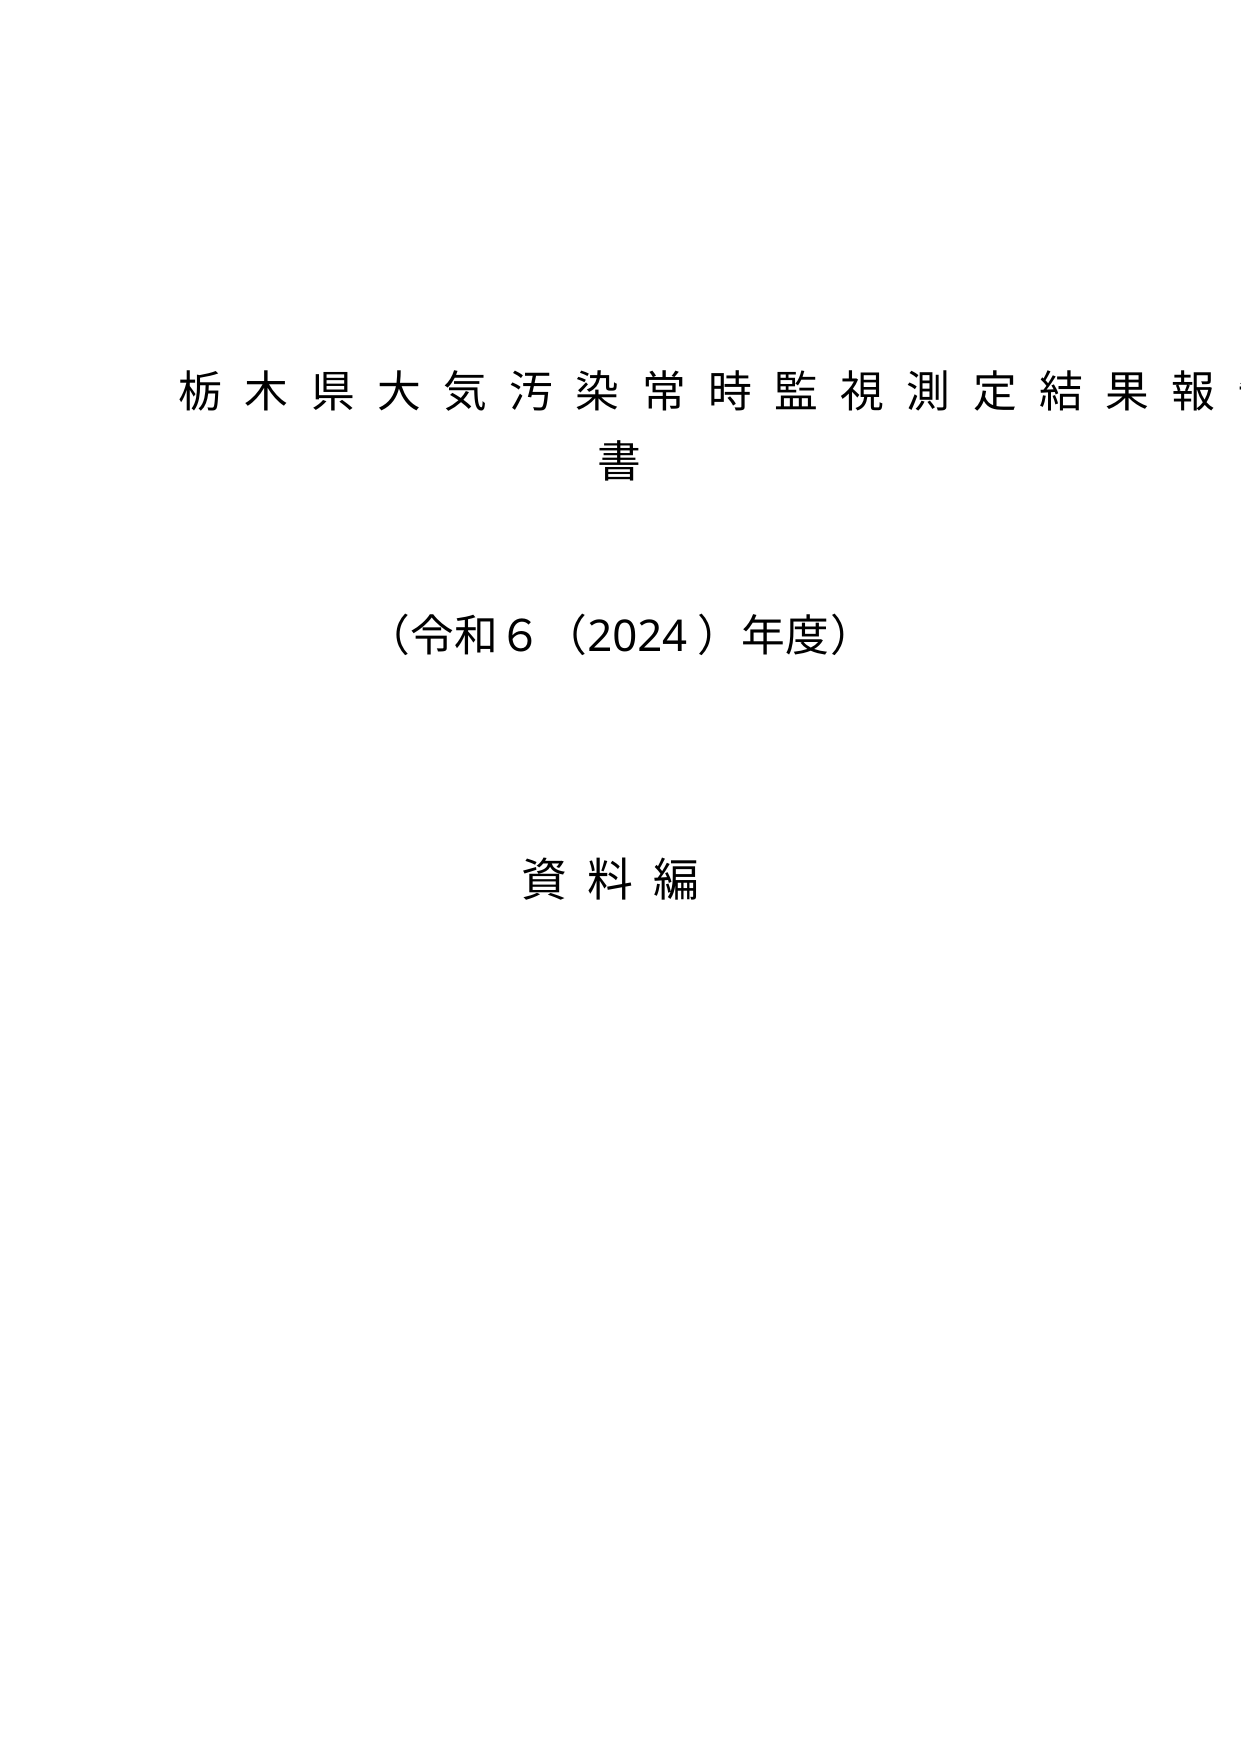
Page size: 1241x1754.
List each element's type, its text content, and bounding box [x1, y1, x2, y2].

text 資料編 [178, 842, 1062, 912]
text 栃木県大気汚染常時監視測定結果報告書 [178, 353, 1062, 493]
text （令和６（2024）年度） [178, 598, 1062, 668]
